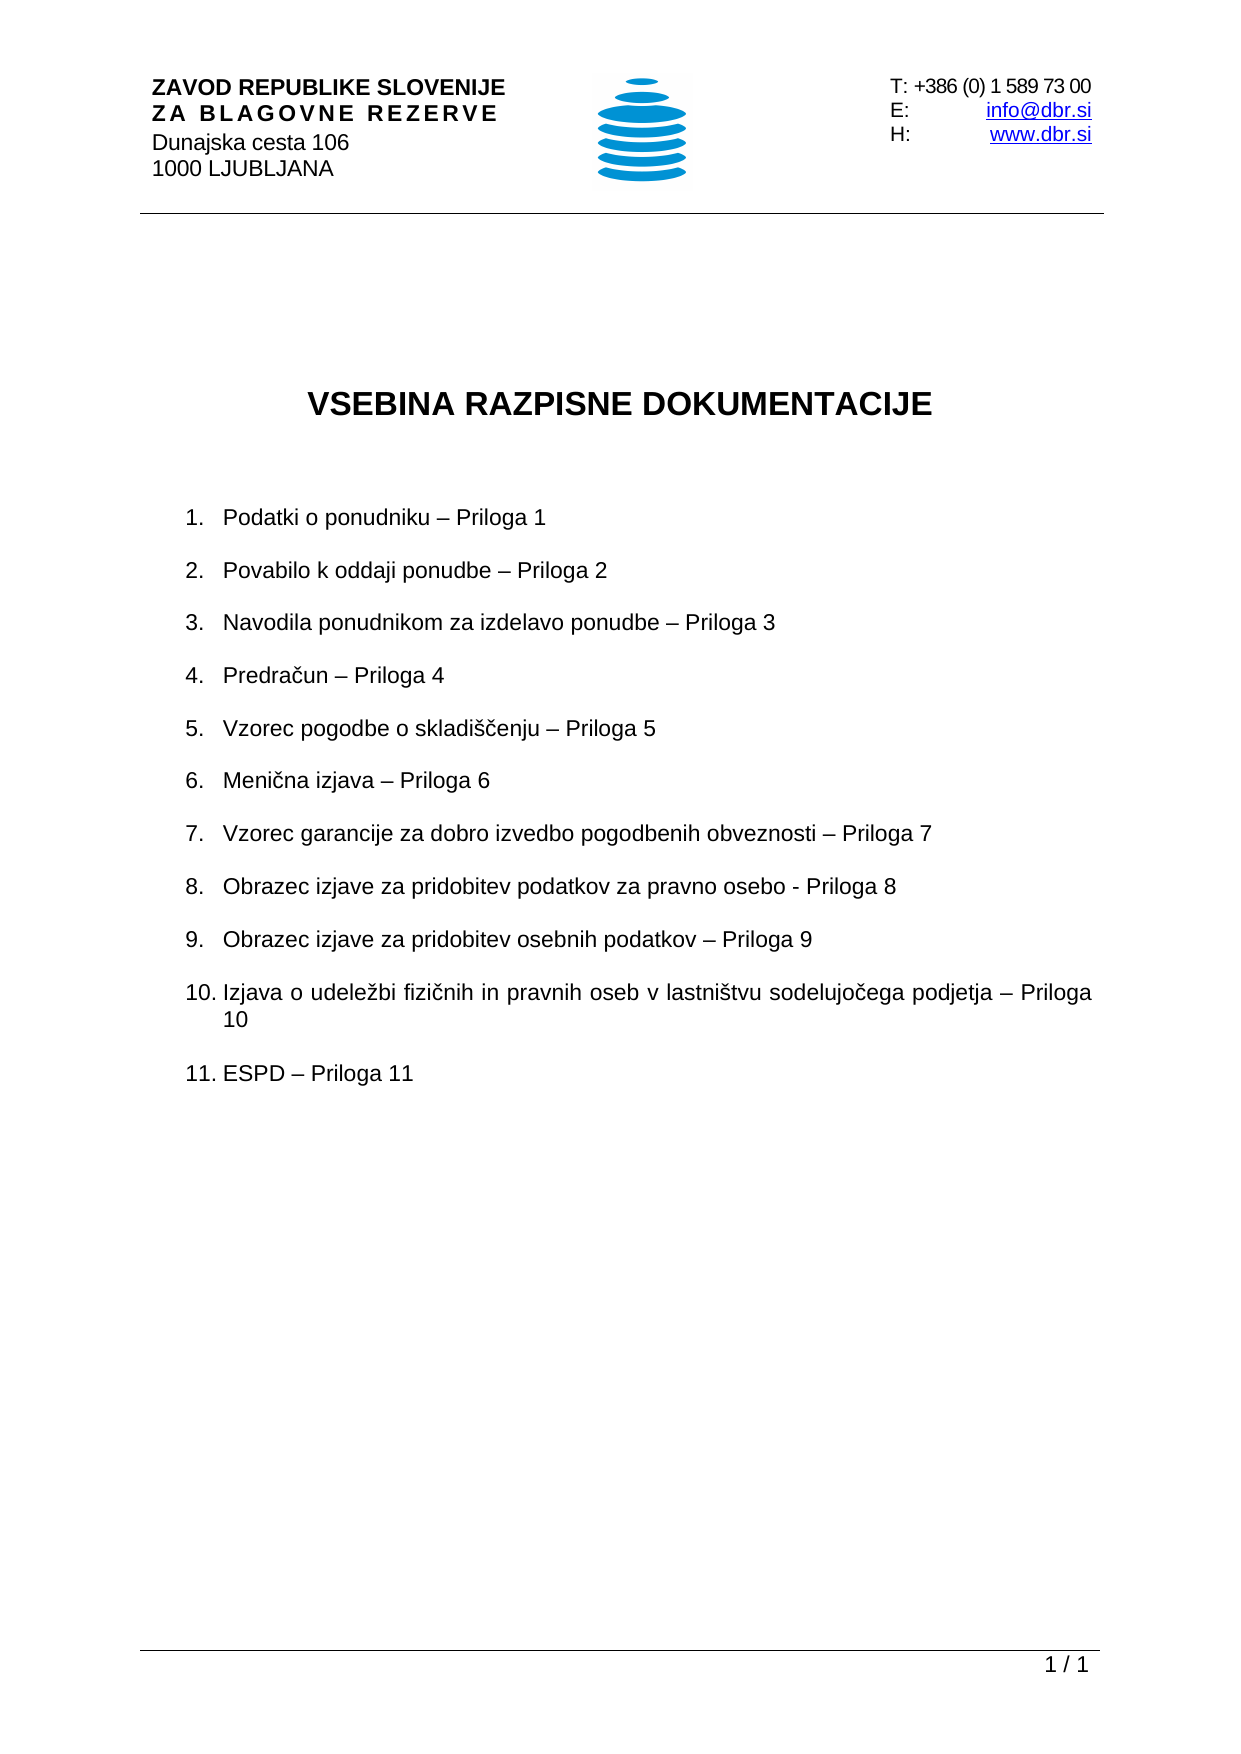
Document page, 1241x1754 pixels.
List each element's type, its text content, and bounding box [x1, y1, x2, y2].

list Obrazec izjave za pridobitev podatkov za pravno osebo - Priloga 8 [185, 873, 1092, 899]
text VSEBINA RAZPISNE DOKUMENTACIJE [148, 384, 1092, 422]
list Podatki o ponudniku – Priloga 1 [185, 504, 1092, 530]
picture [591, 73, 694, 191]
list Izjava o udeležbi fizičnih in pravnih oseb v lastništvu sodelujočega podjetja – Priloga 10 [185, 978, 1092, 1032]
list Povabilo k oddaji ponudbe – Priloga 2 [185, 557, 1092, 583]
list ESPD – Priloga 11 [185, 1059, 1092, 1087]
list Vzorec garancije za dobro izvedbo pogodbenih obveznosti – Priloga 7 [185, 820, 1092, 847]
list Navodila ponudnikom za izdelavo ponudbe – Priloga 3 [185, 609, 1092, 636]
list Obrazec izjave za pridobitev osebnih podatkov – Priloga 9 [185, 926, 1092, 952]
list Predračun – Priloga 4 [185, 662, 1092, 688]
list Vzorec pogodbe o skladiščenju – Priloga 5 [185, 715, 1092, 741]
list Menična izjava – Priloga 6 [185, 767, 1092, 794]
